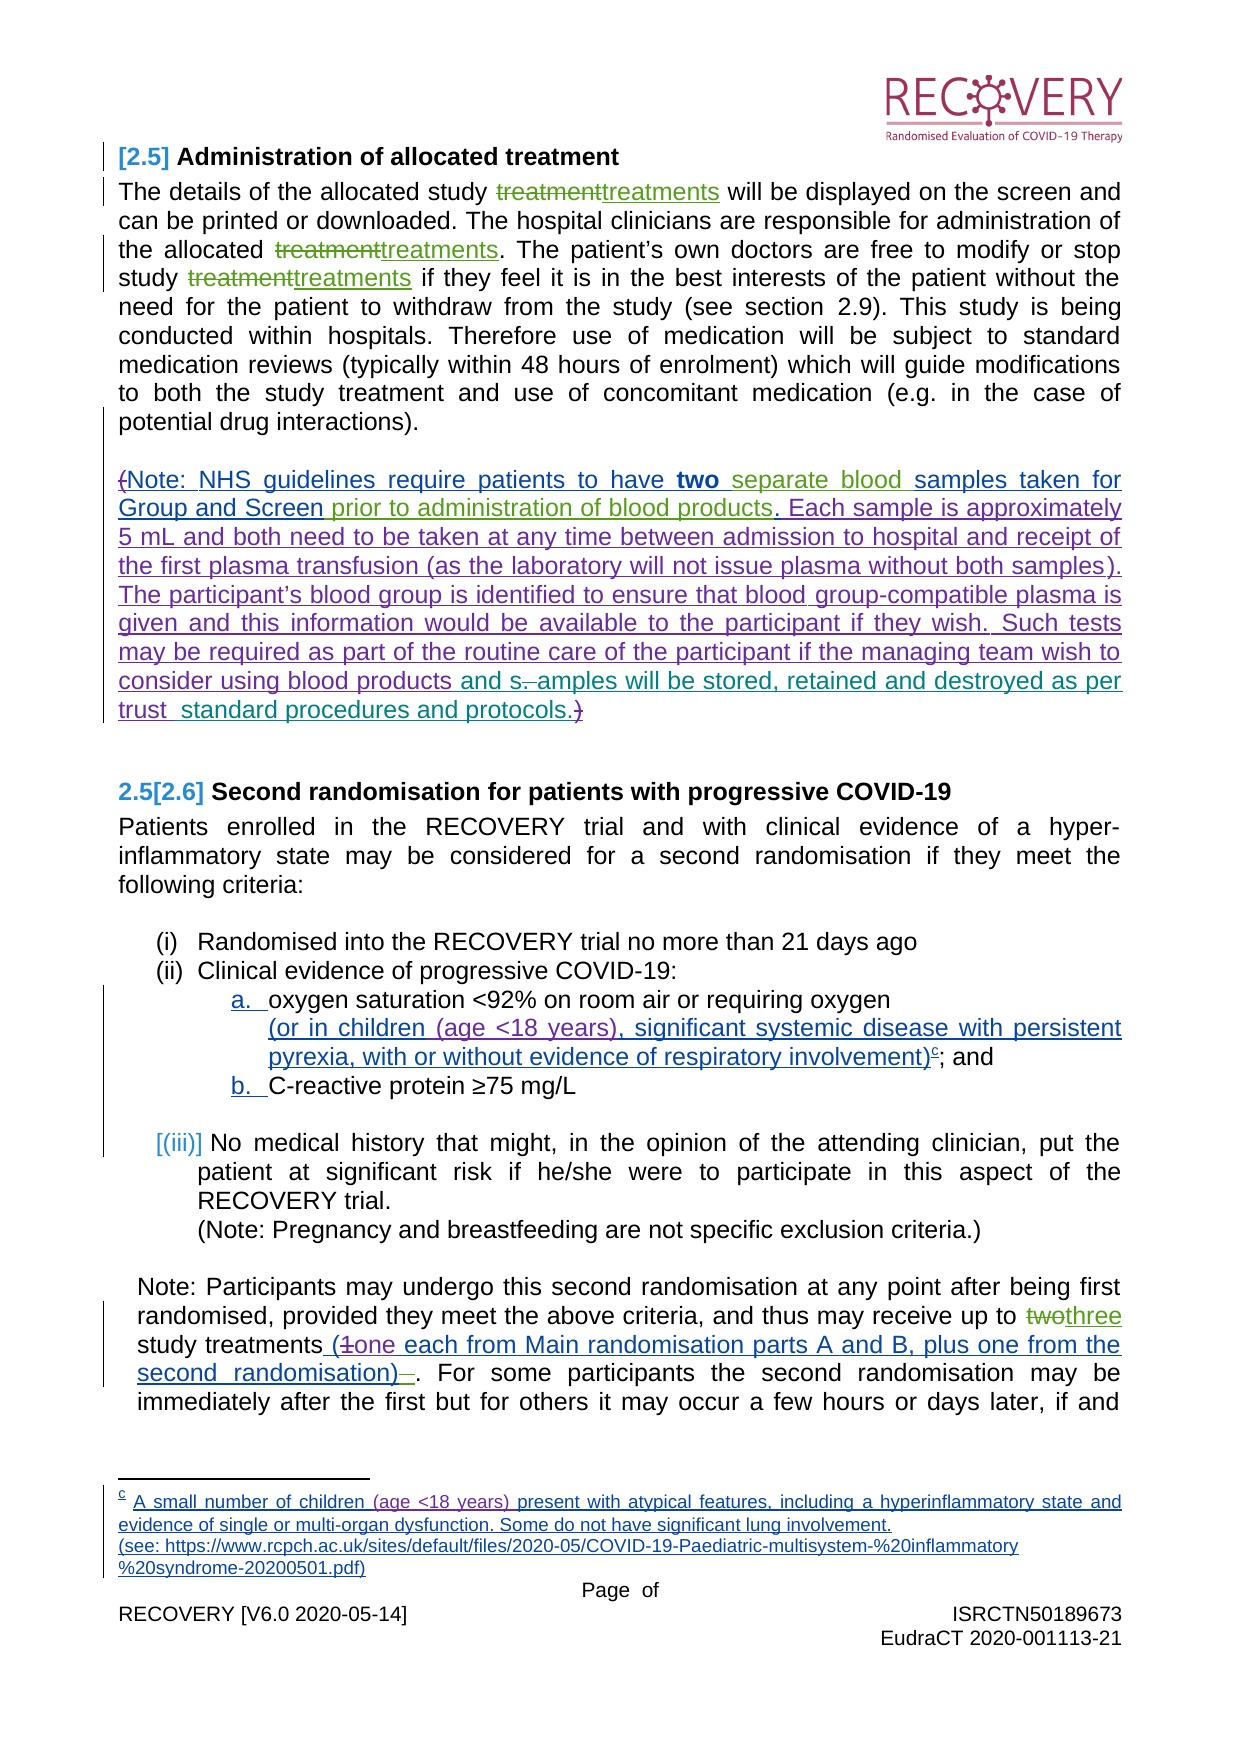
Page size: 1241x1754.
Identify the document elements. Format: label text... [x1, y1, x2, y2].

list Randomised into the RECOVERY trial no more than 21 days ago [156, 927, 1122, 956]
list C-reactive protein ≥75 mg/L [231, 1071, 1122, 1100]
list ; and [268, 1013, 1122, 1038]
list Clinical evidence of progressive COVID-19: [156, 956, 1122, 985]
list (Note: Pregnancy and breastfeeding are not specific exclusion criteria.) [197, 1215, 1122, 1243]
subtitle Administration of allocated treatment [118, 142, 1122, 171]
list No medical history that might, in the opinion of the attending clinician, put the patient at significant risk if he/she were to participate in this aspect of the RECOVERY trial. [156, 1128, 1122, 1215]
list oxygen saturation <92% on room air or requiring oxygen [231, 985, 1122, 1013]
text Patients enrolled in the RECOVERY trial and with clinical evidence of a hyper-inflammatory state may be considered for a second randomisation if they meet the following criteria: [118, 812, 1122, 898]
text The details of the allocated study will be displayed on the screen and can be printed or downloaded. The hospital clinicians are responsible for administration of the allocated . The patient’s own doctors are free to modify or stop study if they feel it is in the best interests of the patient without the need for the patient to withdraw from the study (see section ). This study is being conducted within hospitals. Therefore use of medication will be subject to standard medication reviews (typically within 48 hours of enrolment) which will guide modifications to both the study treatment and use of concomitant medication (e.g. in the case of potential drug interactions). [118, 177, 1122, 436]
subtitle Second randomisation for patients with progressive COVID-19 [118, 777, 1122, 806]
list ; and [268, 1040, 1122, 1071]
picture [886, 75, 1123, 143]
